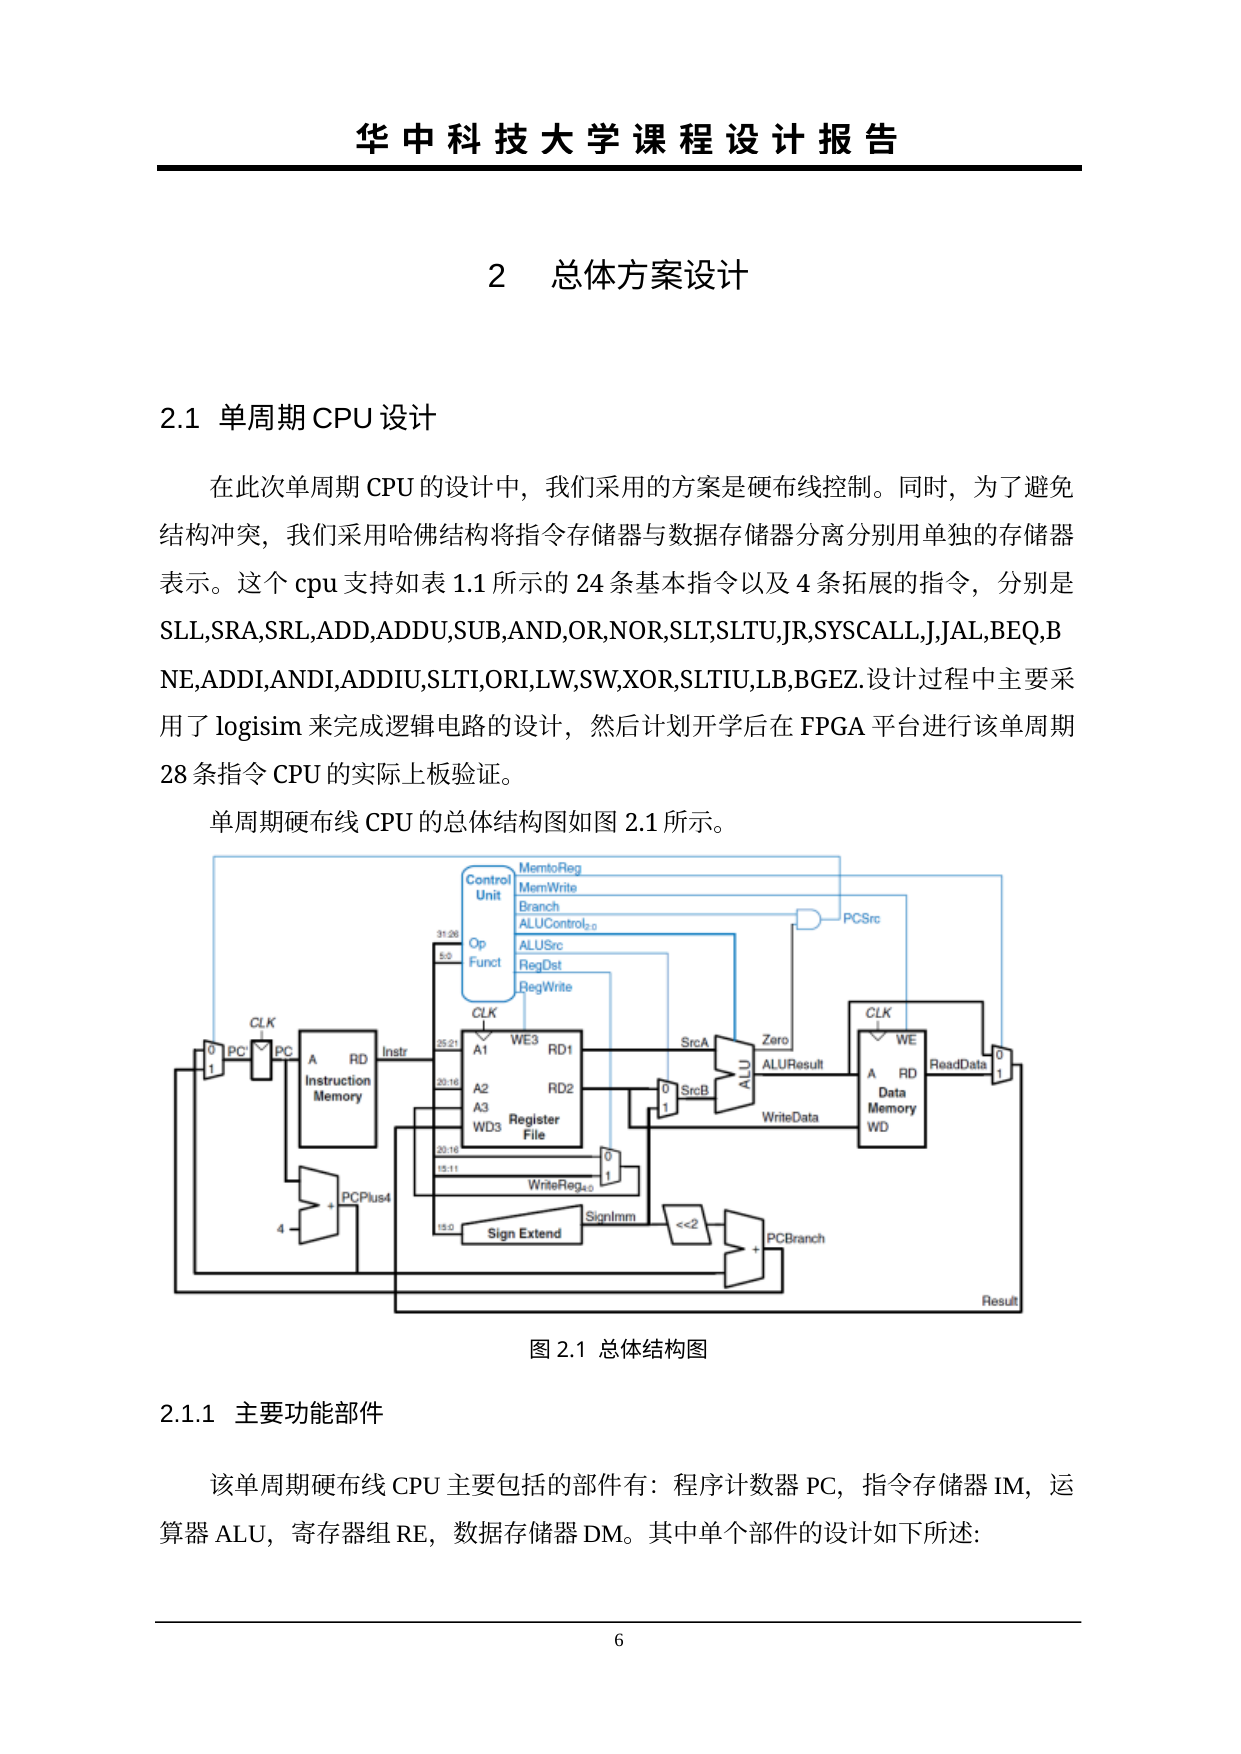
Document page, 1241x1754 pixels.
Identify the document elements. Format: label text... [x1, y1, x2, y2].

text 在此次单周期CPU的设计中，我们采用的方案是硬布线控制。同时，为了避免结构冲突，我们采用哈佛结构将指令存储器与数据存储器分离分别用单独的存储器表示。这个cpu支持如表1.1所示的24条基本指令以及4条拓展的指令，分别是SLL,SRA,SRL,ADD,ADDU,SUB,AND,OR,NOR,SLT,SLTU,JR,SYSCALL,J,JAL,BEQ,BNE,ADDI,ANDI,ADDIU,SLTI,ORI,LW,SW,XOR,SLTIU,LB,BGEZ.设计过程中主要采用了logisim来完成逻辑电路的设计，然后计划开学后在FPGA平台进行该单周期28条指令CPU的实际上板验证。 [159, 462, 1075, 797]
text 单周期硬布线CPU的总体结构图如图 2.1所示。 [159, 797, 1075, 844]
subtitle 主要功能部件 [159, 1388, 1078, 1436]
text 图 2.1 总体结构图 [159, 1332, 1078, 1364]
subtitle 单周期CPU设计 [159, 395, 1053, 437]
subtitle 总体方案设计 [159, 248, 1078, 297]
text 该单周期硬布线CPU主要包括的部件有：程序计数器PC，指令存储器IM，运算器ALU，寄存器组RE，数据存储器DM。其中单个部件的设计如下所述: [159, 1459, 1075, 1555]
picture [159, 844, 1081, 1323]
